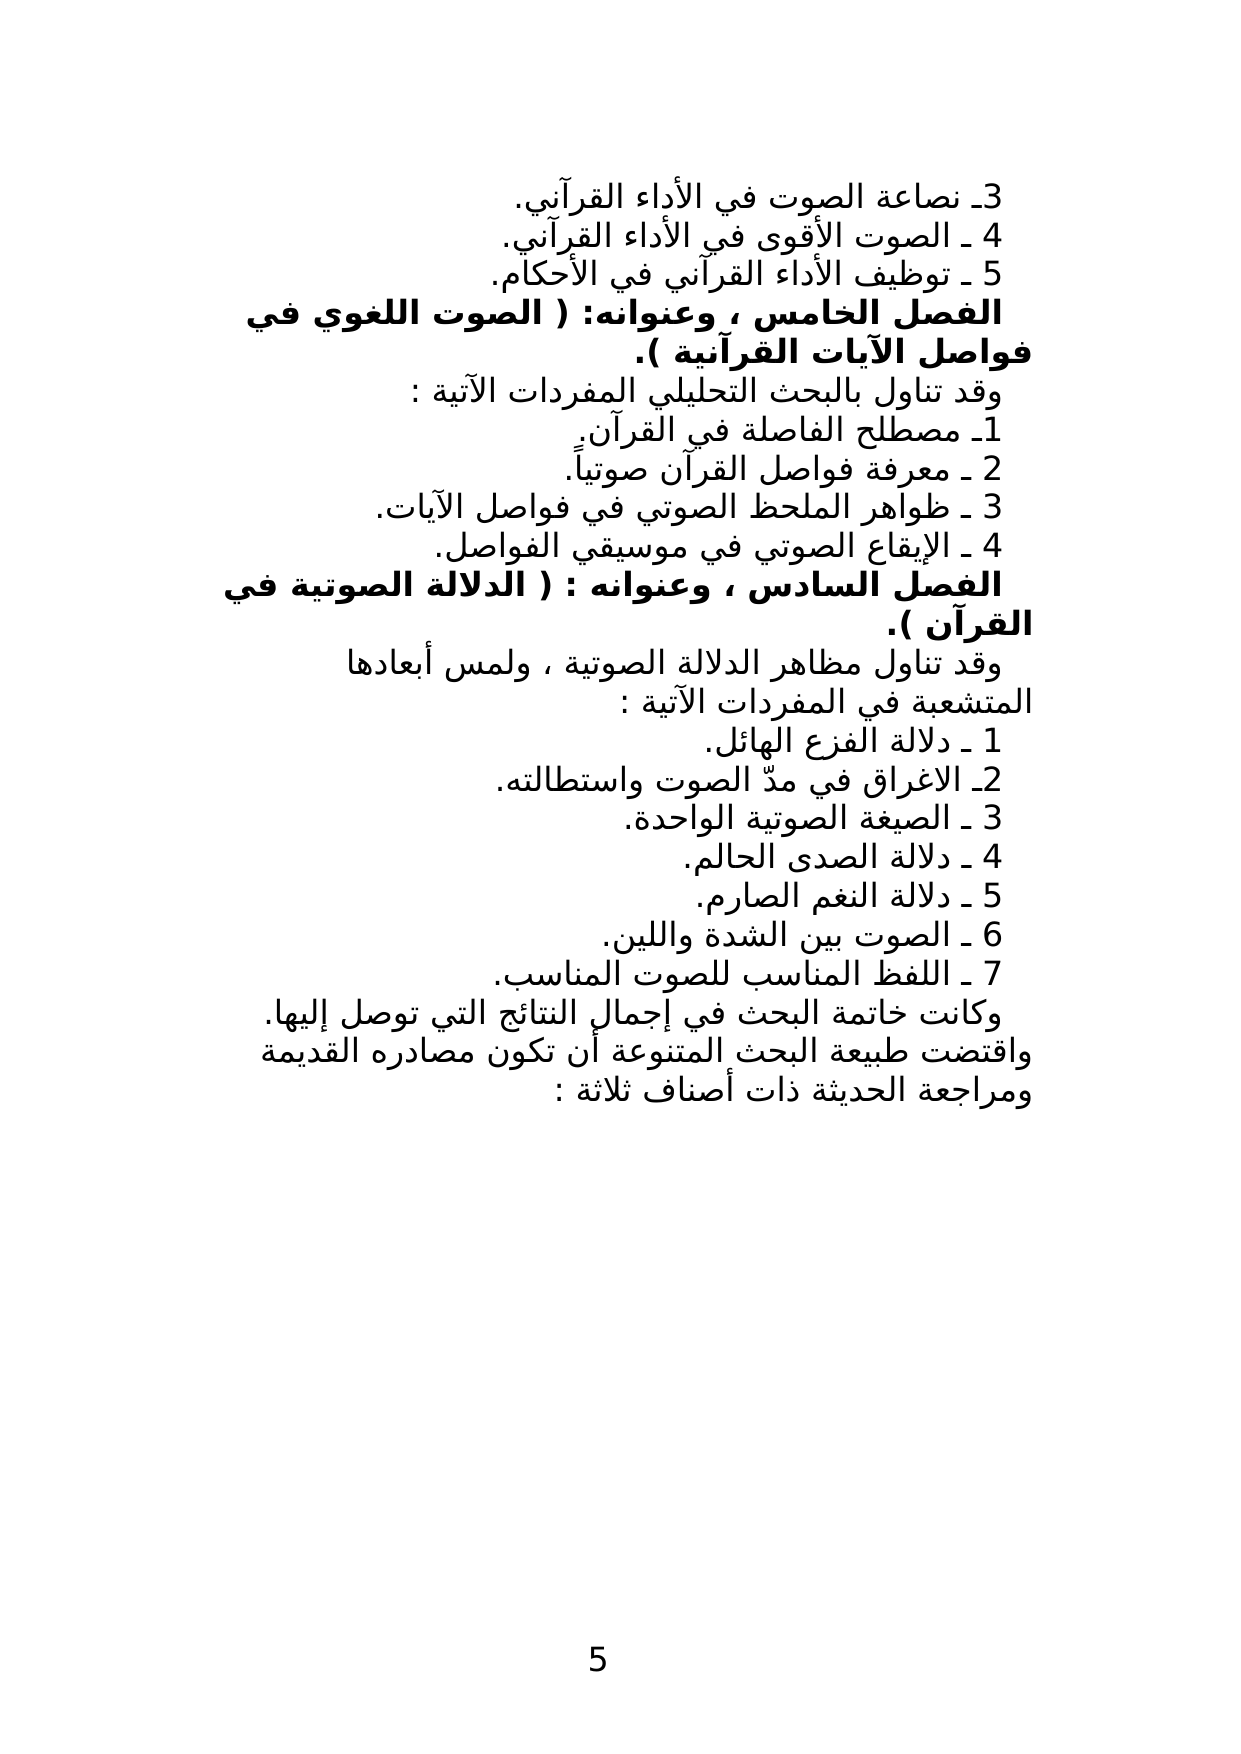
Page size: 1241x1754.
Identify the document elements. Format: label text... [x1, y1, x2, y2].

text 2ـ الاغراق في مدّ الصوت واستطالته. [222, 760, 1033, 799]
text 3 ـ ظواهر الملحظ الصوتي في فواصل الآيات. [222, 488, 1033, 527]
text 4 ـ الصوت الأقوى في الأداء القرآني. [222, 216, 1033, 255]
text 5 ـ توظيف الأداء القرآني في الأحكام. [222, 255, 1033, 294]
text 3 ـ الصيغة الصوتية الواحدة. [222, 799, 1033, 838]
text 5 ـ دلالة النغم الصارم. [222, 877, 1033, 915]
text 4 ـ الإيقاع الصوتي في موسيقي الفواصل. [222, 527, 1033, 566]
text 1 ـ دلالة الفزع الهائل. [222, 721, 1033, 760]
text وقد تناول بالبحث التحليلي المفردات الآتية : [222, 371, 1033, 410]
text 6 ـ الصوت بين الشدة واللين. [222, 915, 1033, 954]
text 7 ـ اللفظ المناسب للصوت المناسب. [222, 954, 1033, 993]
text 1ـ مصطلح الفاصلة في القرآن. [222, 410, 1033, 449]
text وكانت خاتمة البحث في إجمال النتائج التي توصل إليها. واقتضت طبيعة البحث المتنوعة أن تكون مصادره القديمة ومراجعة الحديثة ذات أصناف ثلاثة : [222, 993, 1033, 1110]
text 4 ـ دلالة الصدى الحالم. [222, 838, 1033, 877]
text وقد تناول مظاهر الدلالة الصوتية ، ولمس أبعادها المتشعبة في المفردات الآتية : [222, 643, 1033, 721]
text 3ـ نصاعة الصوت في الأداء القرآني. [222, 177, 1033, 216]
text 2 ـ معرفة فواصل القرآن صوتياً. [222, 449, 1033, 488]
text الفصل السادس ، وعنوانه : ( الدلالة الصوتية في القرآن ). [222, 566, 1033, 643]
text الفصل الخامس ، وعنوانه: ( الصوت اللغوي في فواصل الآيات القرآنية ). [222, 294, 1033, 371]
